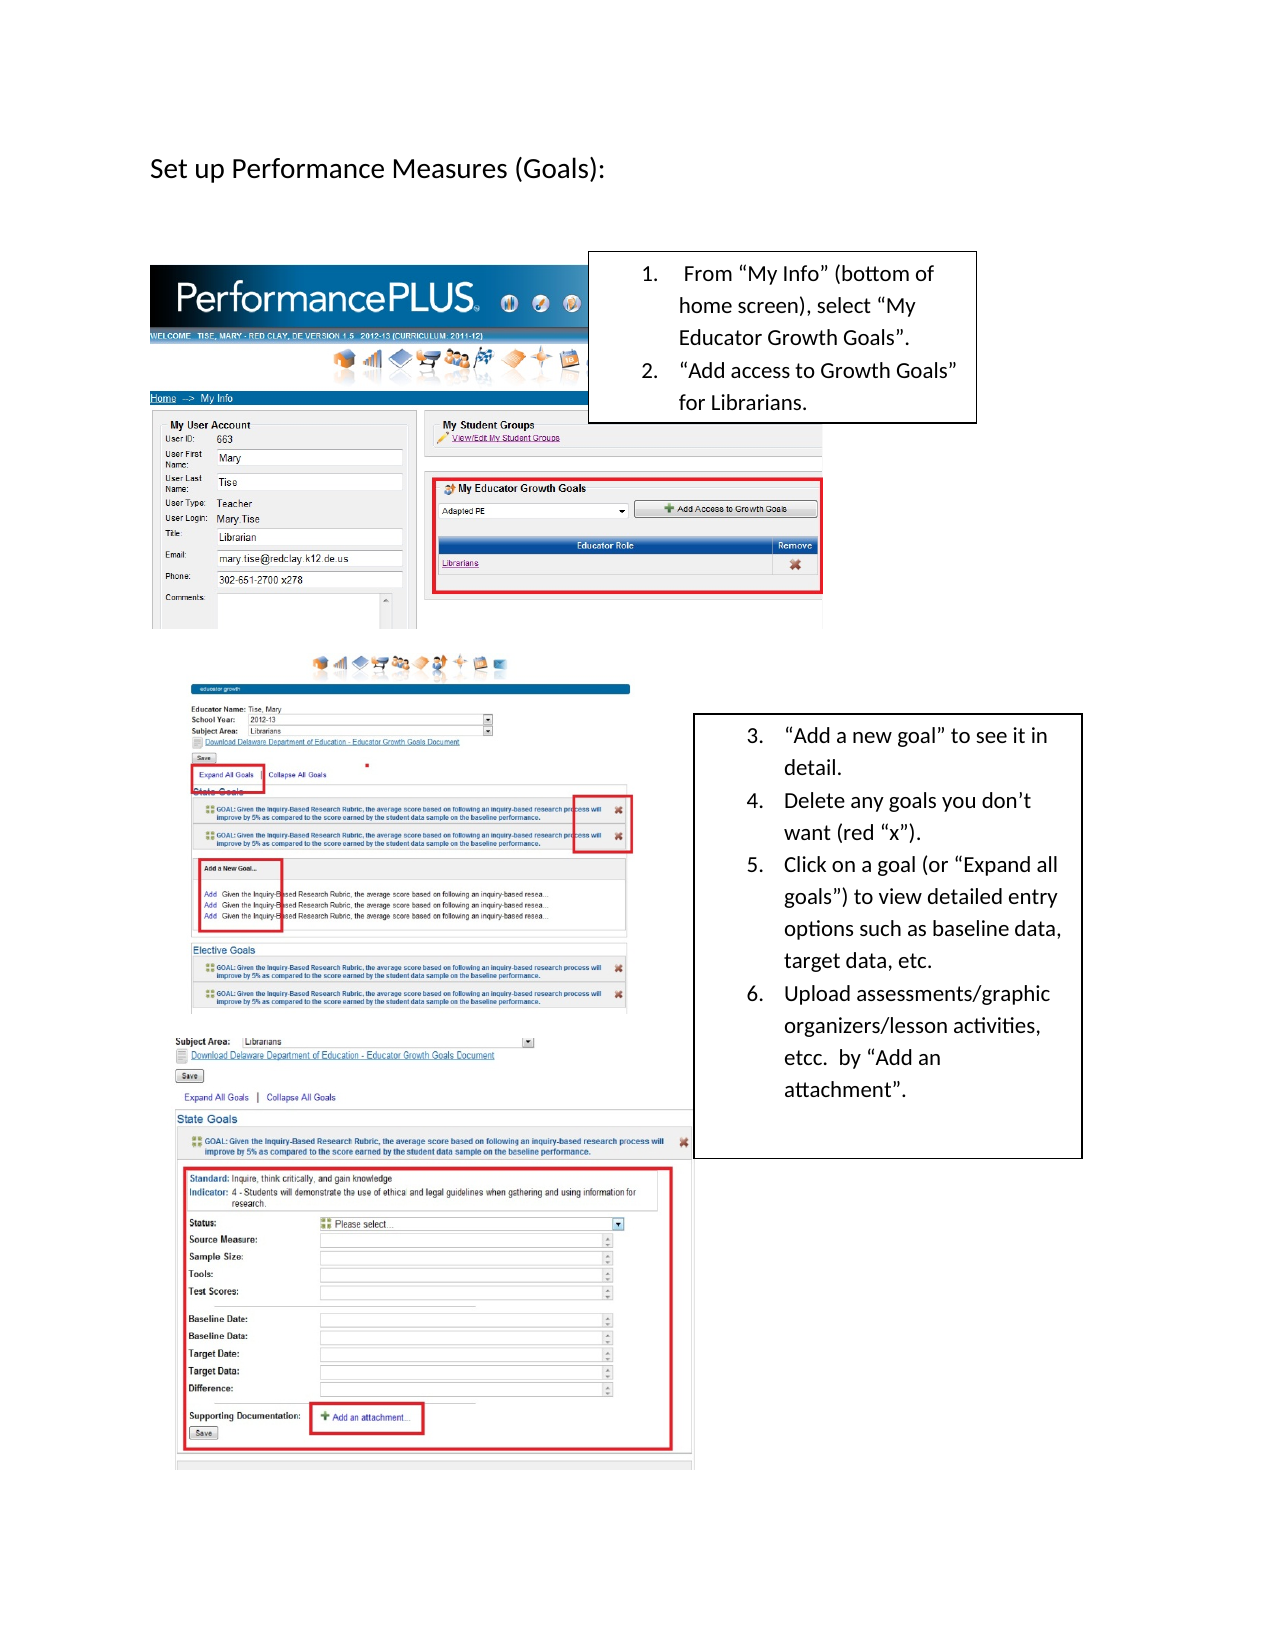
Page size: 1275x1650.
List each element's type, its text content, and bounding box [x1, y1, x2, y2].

picture [186, 653, 635, 1014]
picture [150, 264, 823, 629]
picture [160, 1038, 707, 1470]
text Set up Performance Measures (Goals): [150, 150, 1125, 186]
